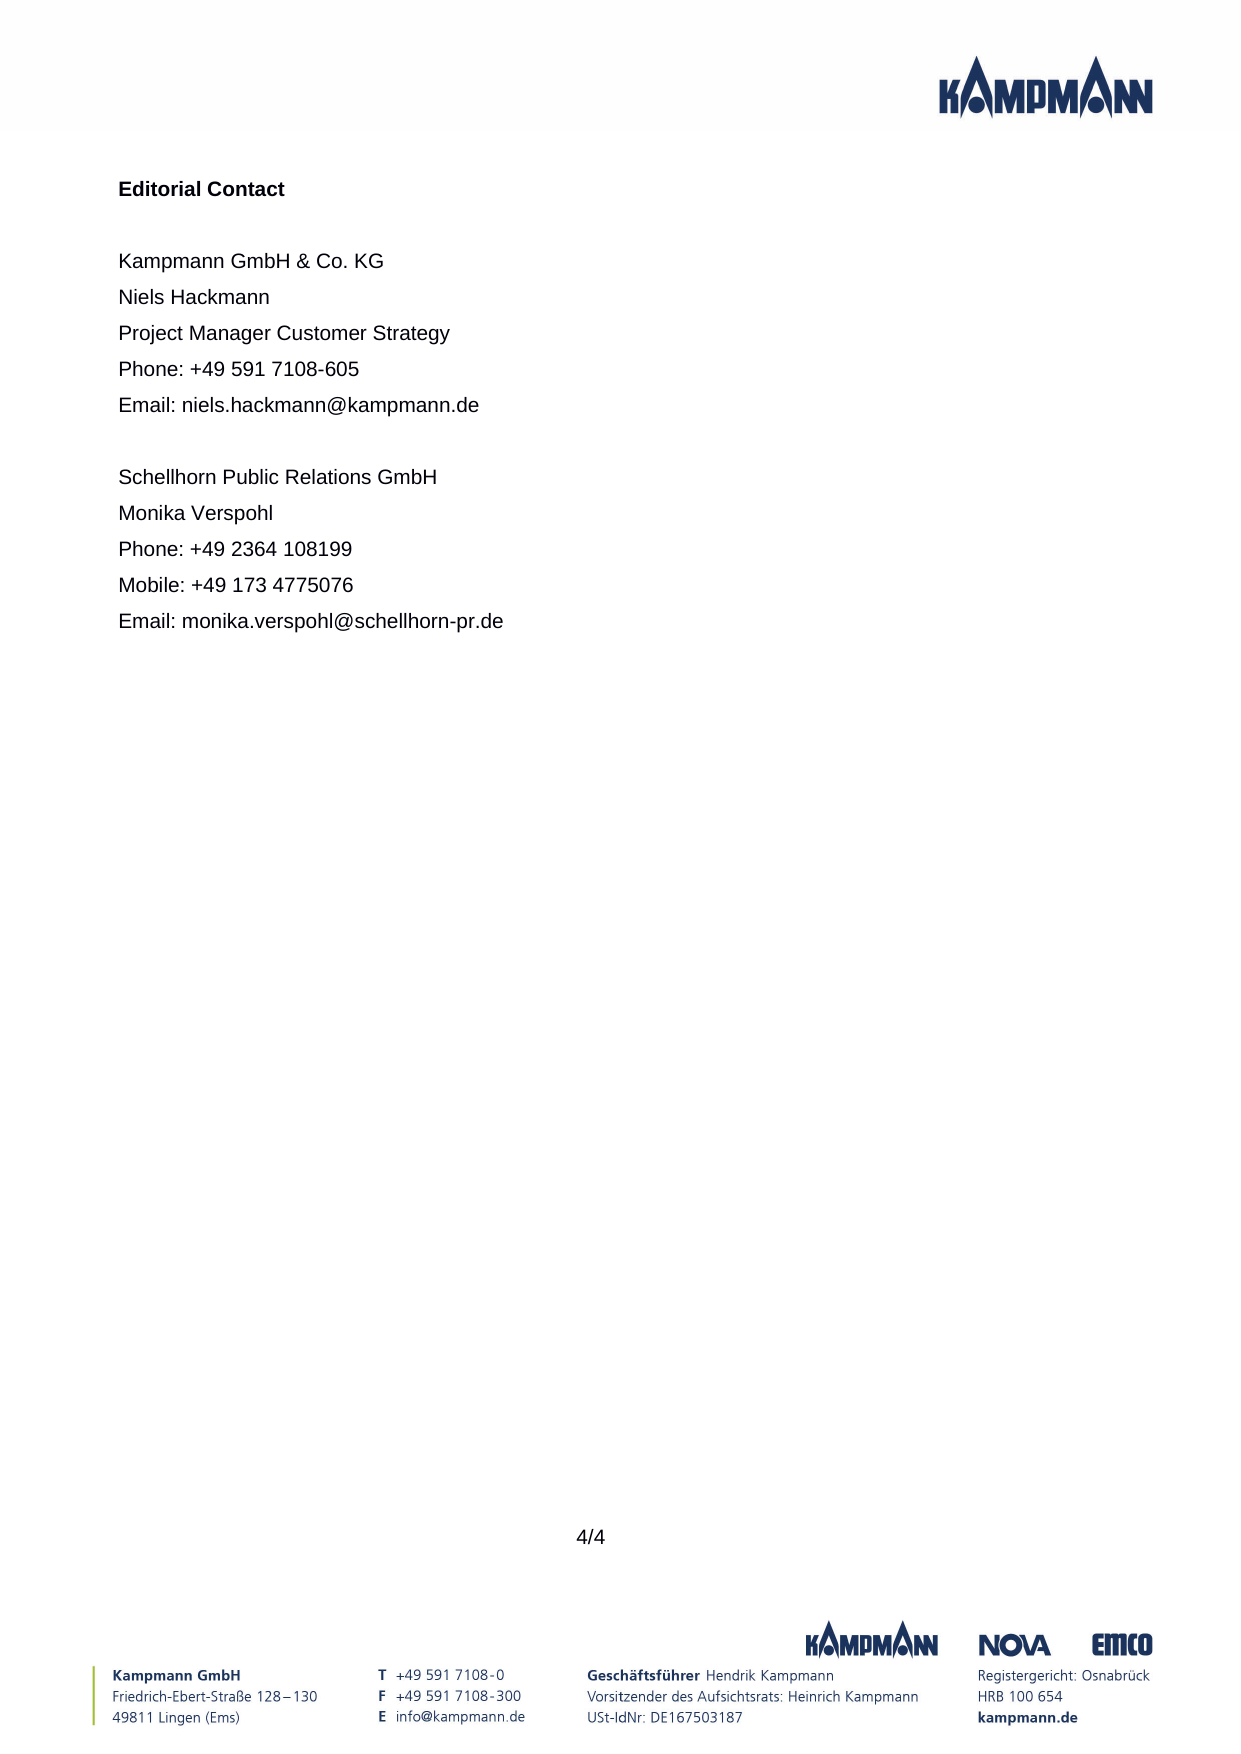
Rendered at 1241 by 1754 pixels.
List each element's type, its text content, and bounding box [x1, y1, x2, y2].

text Phone: +49 2364 108199 [118, 537, 1122, 561]
text Phone: +49 591 7108-605 [118, 357, 1122, 381]
text Monika Verspohl [118, 501, 1122, 524]
text Email: niels.hackmann@kampmann.de [118, 393, 1122, 417]
picture [0, 0, 1241, 131]
text Schellhorn Public Relations GmbH [118, 465, 1122, 489]
text Editorial Contact [118, 177, 1122, 201]
picture [0, 1612, 1241, 1754]
text Mobile: +49 173 4775076 [118, 572, 1122, 596]
text Niels Hackmann [118, 285, 1122, 309]
text Kampmann GmbH & Co. KG [118, 249, 1122, 273]
text Email: monika.verspohl@schellhorn-pr.de [118, 608, 1122, 632]
text Project Manager Customer Strategy [118, 321, 1122, 345]
